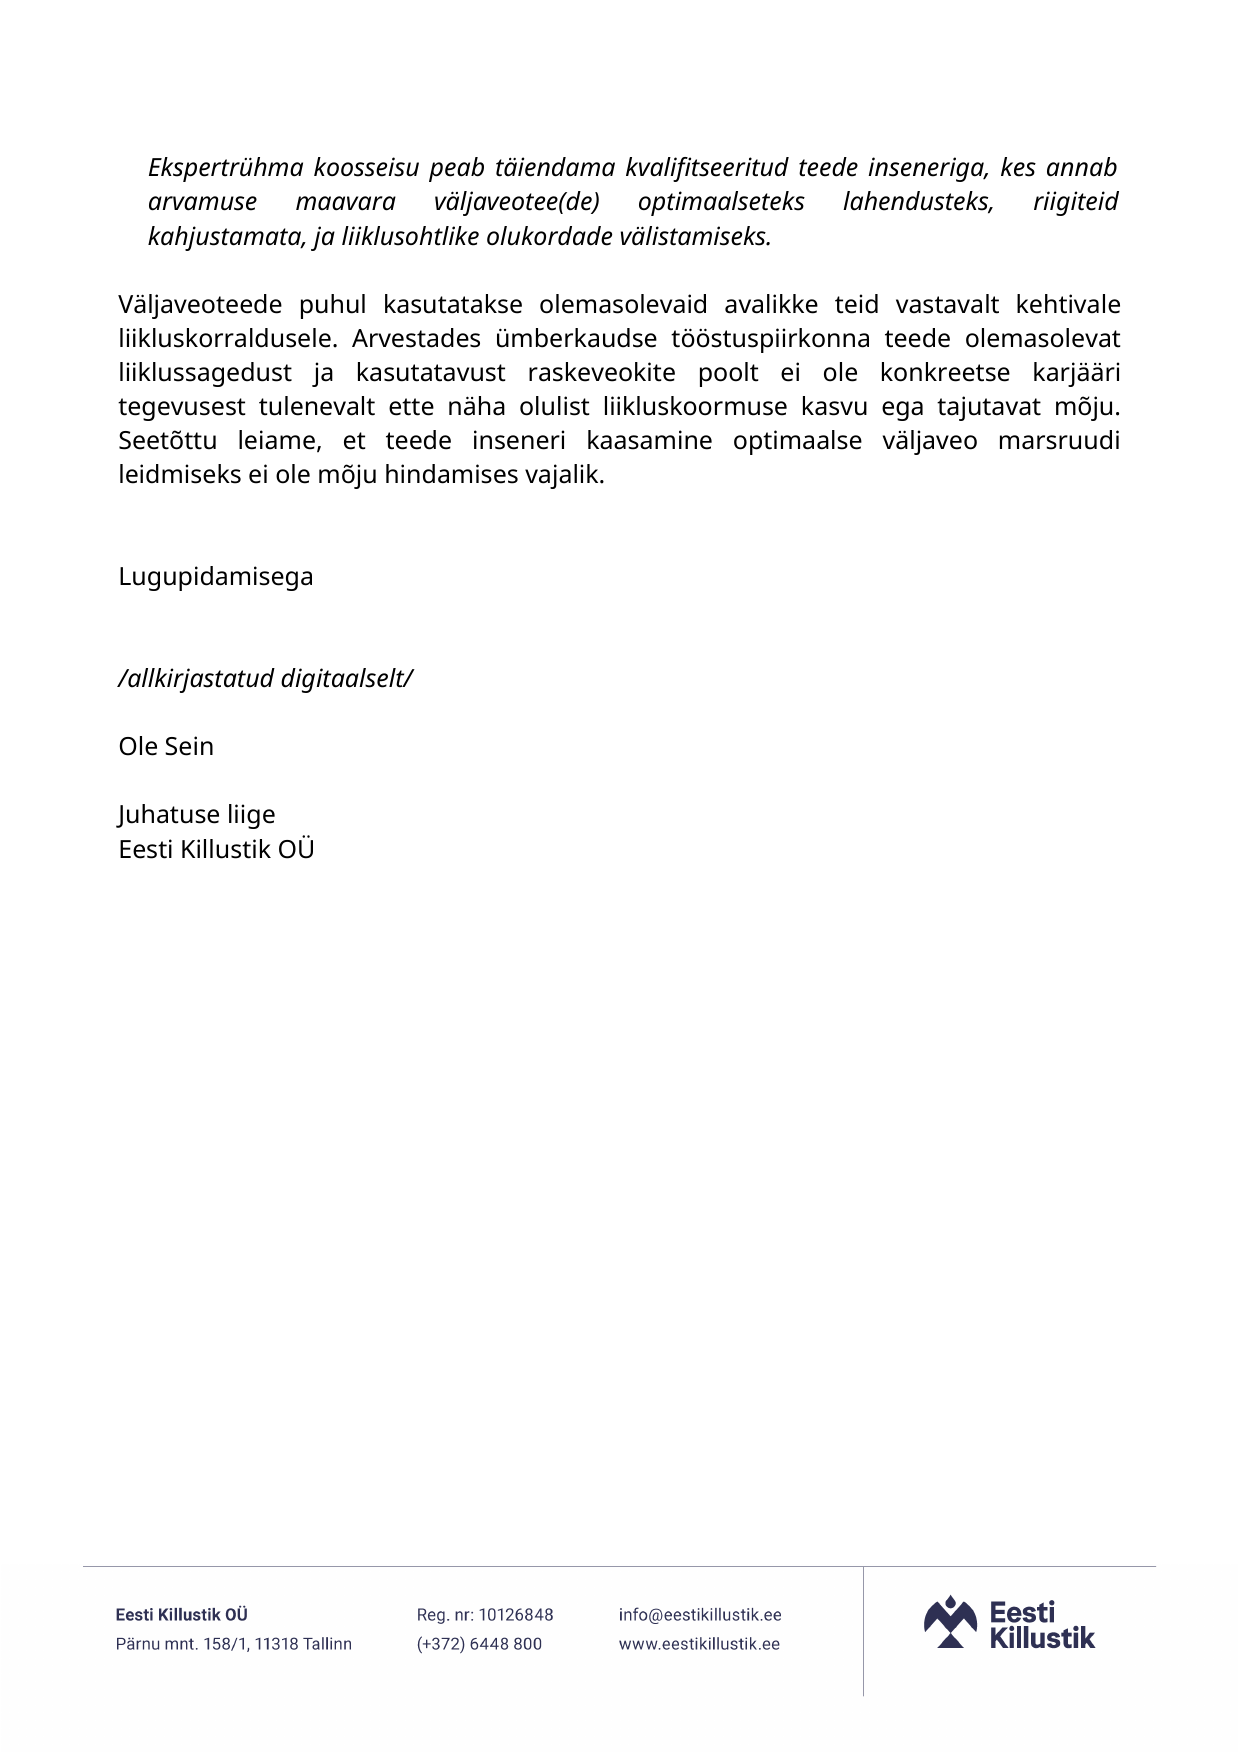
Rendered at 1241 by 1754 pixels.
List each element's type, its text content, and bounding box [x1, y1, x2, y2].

text Lugupidamisega [118, 559, 1122, 593]
text Ole Sein [118, 729, 1122, 763]
text Eesti Killustik OÜ [118, 831, 1122, 865]
text Juhatuse liige [118, 797, 1122, 831]
picture [1, 1564, 1239, 1752]
text Ekspertrühma koosseisu peab täiendama kvalifitseeritud teede inseneriga, kes annab arvamuse maavara väljaveotee(de) optimaalseteks lahendusteks, riigiteid kahjustamata, ja liiklusohtlike olukordade välistamiseks. [148, 150, 1122, 252]
text Väljaveoteede puhul kasutatakse olemasolevaid avalikke teid vastavalt kehtivale liikluskorraldusele. Arvestades ümberkaudse tööstuspiirkonna teede olemasolevat liiklussagedust ja kasutatavust raskeveokite poolt ei ole konkreetse karjääri tegevusest tulenevalt ette näha olulist liikluskoormuse kasvu ega tajutavat mõju. Seetõttu leiame, et teede inseneri kaasamine optimaalse väljaveo marsruudi leidmiseks ei ole mõju hindamises vajalik. [118, 286, 1122, 491]
text /allkirjastatud digitaalselt/ [118, 661, 1122, 695]
